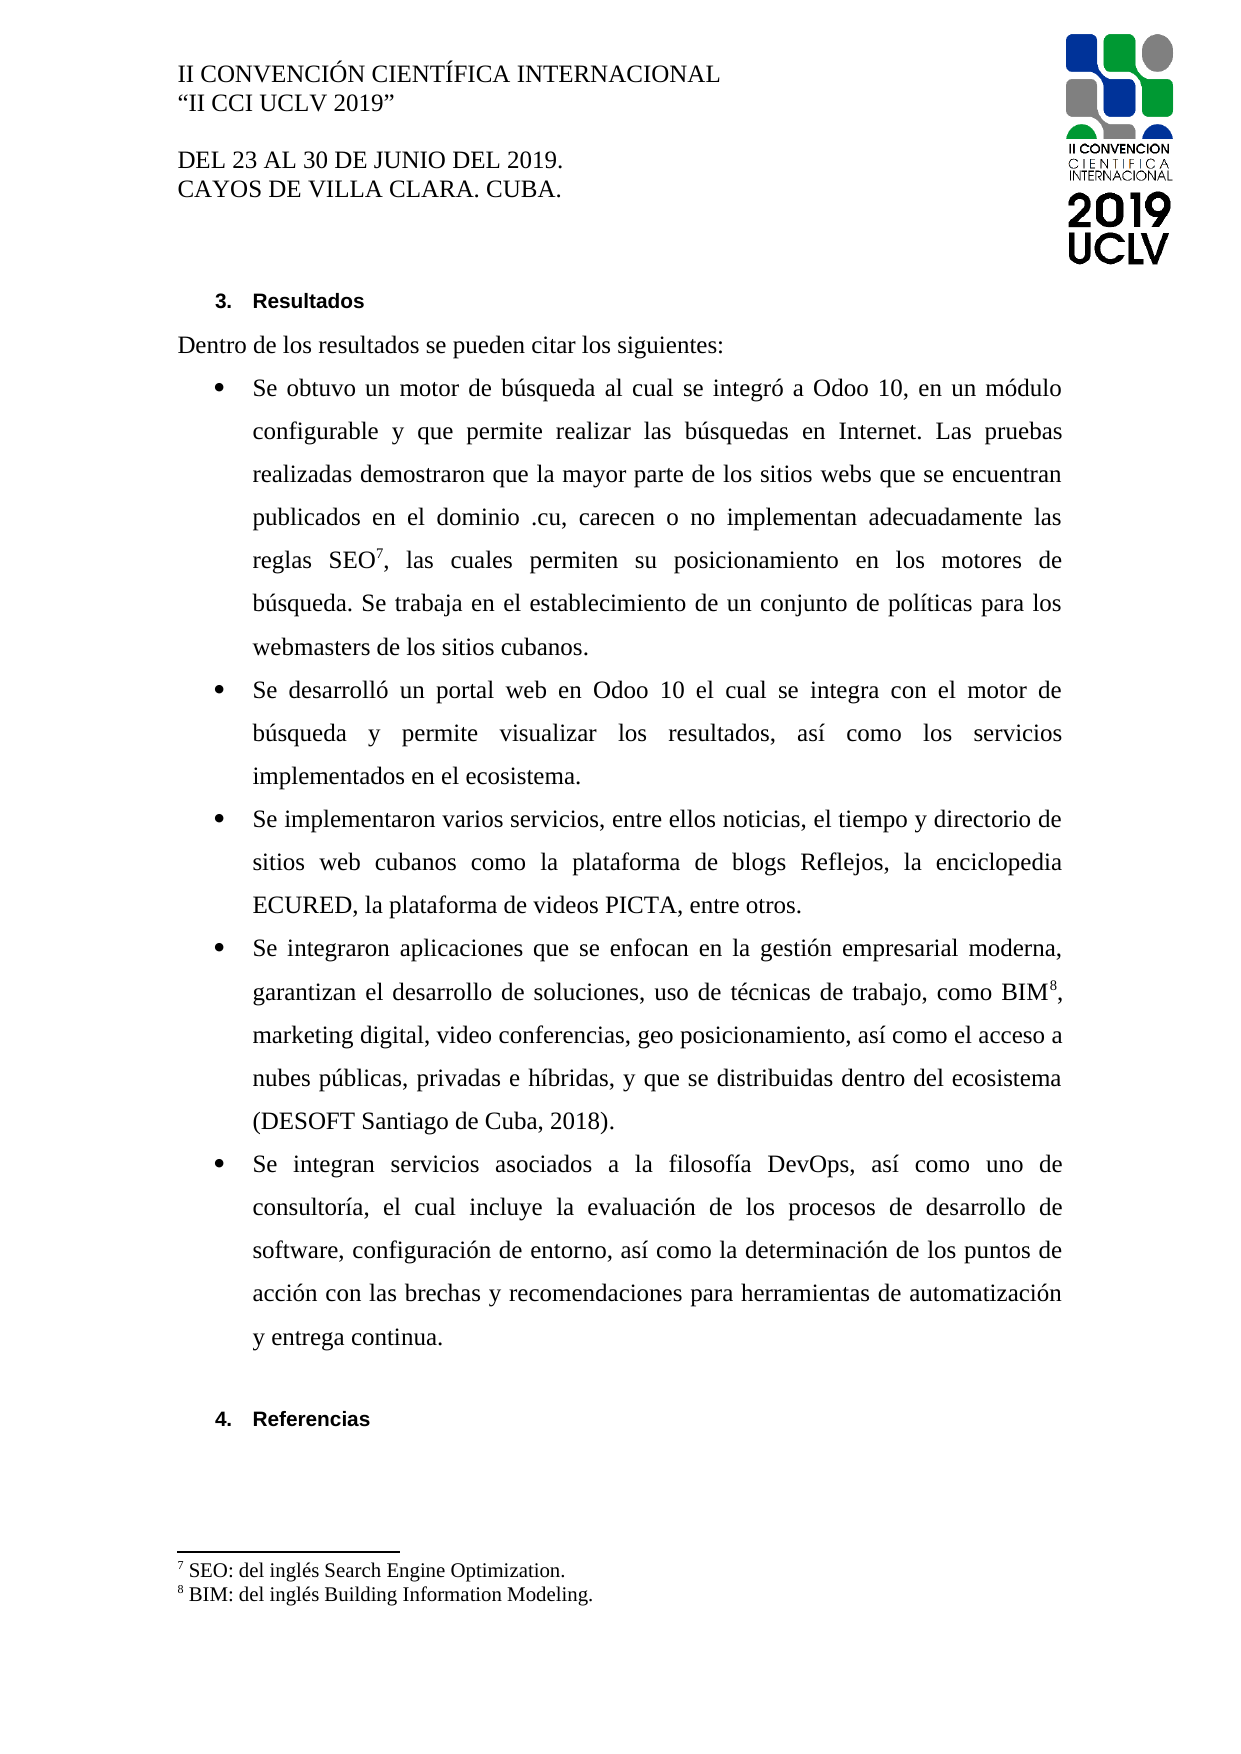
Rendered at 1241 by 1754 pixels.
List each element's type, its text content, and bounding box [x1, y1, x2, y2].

list Se integraron aplicaciones que se enfocan en la gestión empresarial moderna, garantizan el desarrollo de soluciones, uso de técnicas de trabajo, como BIM, marketing digital, video conferencias, geo posicionamiento, así como el acceso a nubes públicas, privadas e híbridas, y que se distribuidas dentro del ecosistema . [215, 933, 1063, 1135]
list Se obtuvo un motor de búsqueda al cual se integró a Odoo 10, en un módulo configurable y que permite realizar las búsquedas en Internet. Las pruebas realizadas demostraron que la mayor parte de los sitios webs que se encuentran publicados en el dominio .cu, carecen o no implementan adecuadamente las reglas SEO, las cuales permiten su posicionamiento en los motores de búsqueda. Se trabaja en el establecimiento de un conjunto de políticas para los webmasters de los sitios cubanos. [215, 373, 1063, 660]
text Dentro de los resultados se pueden citar los siguientes: [177, 330, 1063, 358]
subtitle Resultados [215, 289, 1063, 313]
list Se implementaron varios servicios, entre ellos noticias, el tiempo y directorio de sitios web cubanos como la plataforma de blogs Reflejos, la enciclopedia ECURED, la plataforma de videos PICTA, entre otros. [215, 804, 1063, 919]
list Se desarrolló un portal web en Odoo 10 el cual se integra con el motor de búsqueda y permite visualizar los resultados, así como los servicios implementados en el ecosistema. [215, 675, 1063, 790]
list Se integran servicios asociados a la filosofía DevOps, así como uno de consultoría, el cual incluye la evaluación de los procesos de desarrollo de software, configuración de entorno, así como la determinación de los puntos de acción con las brechas y recomendaciones para herramientas de automatización y entrega continua. [215, 1149, 1063, 1350]
picture [1061, 31, 1182, 274]
